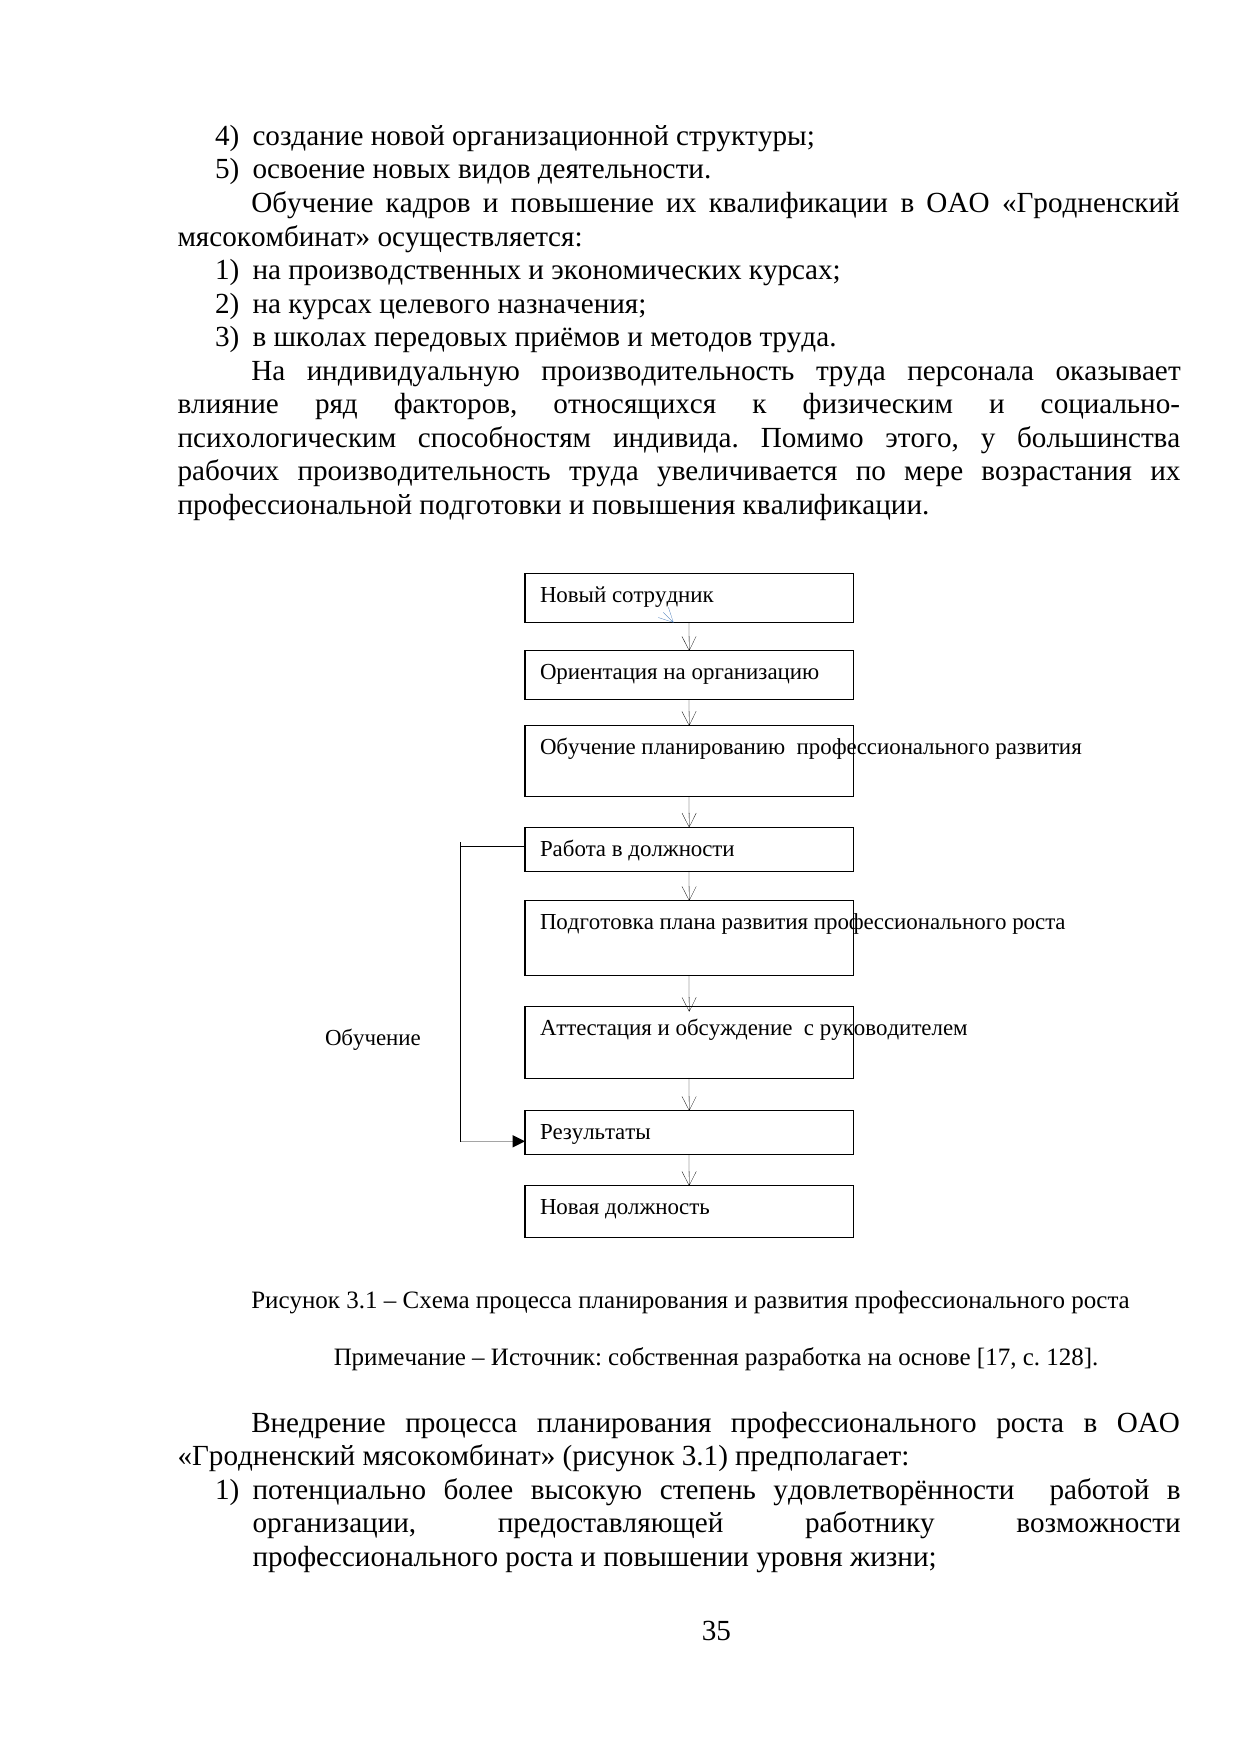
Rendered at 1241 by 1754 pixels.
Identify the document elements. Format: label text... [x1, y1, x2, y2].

text Внедрение процесса планирования профессионального роста в ОАО «Гродненский мясокомбинат» (рисунок 3.1) предполагает: [177, 1405, 1181, 1472]
text Примечание – Источник: собственная разработка на основе [17, с. 128]. [177, 1342, 1181, 1371]
list на производственных и экономических курсах; [215, 252, 1181, 286]
text Рисунок 3.1 – Схема процесса планирования и развития профессионального роста [177, 1285, 1181, 1314]
list в школах передовых приёмов и методов труда. [215, 319, 1181, 353]
list на курсах целевого назначения; [215, 286, 1181, 319]
text На индивидуальную производительность труда персонала оказывает влияние ряд факторов, относящихся к физическим и социально-психологическим способностям индивида. Помимо этого, у большинства рабочих производительность труда увеличивается по мере возрастания их профессиональной подготовки и повышения квалификации. [177, 353, 1181, 521]
list потенциально более высокую степень удовлетворённости работой в организации, предоставляющей работнику возможности профессионального роста и повышении уровня жизни; [215, 1472, 1181, 1572]
text Обучение [251, 1024, 1181, 1050]
text Обучение кадров и повышение их квалификации в ОАО «Гродненский мясокомбинат» осуществляется: [177, 185, 1181, 252]
list создание новой организационной структуры; [215, 118, 1181, 152]
list освоение новых видов деятельности. [215, 152, 1181, 185]
